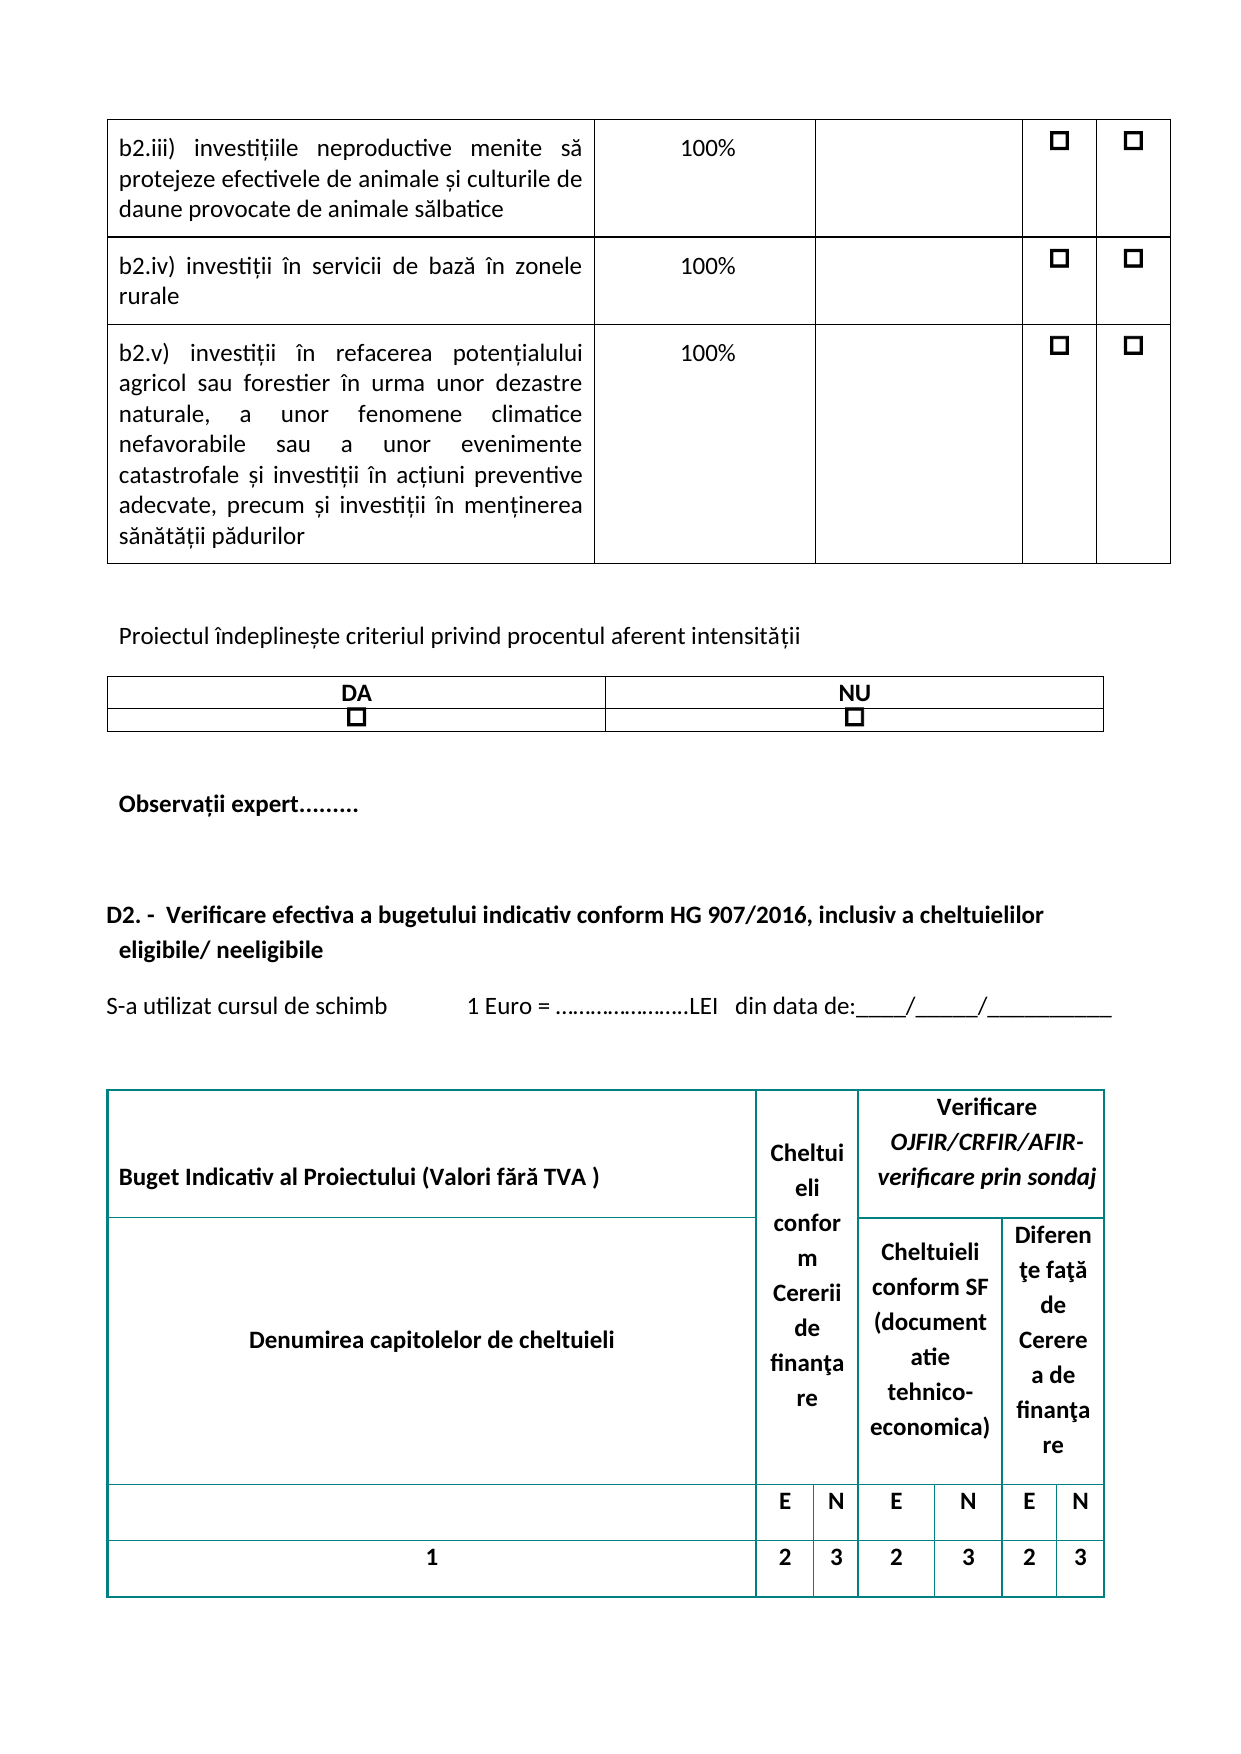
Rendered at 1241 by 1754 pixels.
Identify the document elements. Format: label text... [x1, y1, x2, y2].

table_cell [1023, 120, 1096, 236]
table_cell E [859, 1485, 934, 1540]
table_header Cheltuieli conform Cererii de finanţare [757, 1091, 857, 1484]
table_cell b2.iii) investițiile neproductive menite să protejeze efectivele de animale și culturile de daune provocate de animale sălbatice [108, 120, 594, 236]
table_cell [1097, 120, 1170, 236]
table_header Buget Indicativ al Proiectului (Valori fără TVA ) [109, 1091, 755, 1217]
table_cell Denumirea capitolelor de cheltuieli [109, 1218, 755, 1484]
text Proiectul îndeplinește criteriul privind procentul aferent intensității [119, 620, 1116, 651]
table_cell [1023, 325, 1096, 563]
table_cell E [1003, 1485, 1056, 1540]
table_cell 1 [109, 1541, 755, 1596]
table_cell N [814, 1485, 857, 1540]
table_cell [1097, 238, 1170, 323]
table_header Verificare OJFIR/CRFIR/AFIR-verificare prin sondaj [859, 1091, 1103, 1217]
table_cell Cheltuieli conform SF (documentatie tehnico-economica) [859, 1219, 1001, 1484]
table_cell 3 [814, 1541, 857, 1596]
table_cell 2 [1003, 1541, 1056, 1596]
table_cell 3 [935, 1541, 1001, 1596]
table_cell Diferenţe faţă de Cererea de finanţare [1003, 1219, 1103, 1484]
table_cell N [935, 1485, 1001, 1540]
table_header DA [108, 677, 605, 707]
table_header NU [606, 677, 1103, 707]
text S-a utilizat cursul de schimb 1 Euro = …………………..LEI din data de:____/_____/__________ [106, 991, 1116, 1021]
text Observații expert......... [119, 788, 1116, 818]
table_cell E [757, 1485, 813, 1540]
table_cell 2 [757, 1541, 813, 1596]
table_cell 2 [859, 1541, 934, 1596]
table_cell [606, 709, 1103, 731]
table_cell N [1057, 1485, 1103, 1540]
table_cell 100% [595, 120, 815, 236]
table_cell [816, 238, 1022, 323]
table_cell [109, 1485, 755, 1540]
table_cell [108, 709, 605, 731]
table_cell [1097, 325, 1170, 563]
table_cell 100% [595, 238, 815, 323]
text D2. - Verificare efectiva a bugetului indicativ conform HG 907/2016, inclusiv a cheltuielilor eligibile/ neeligibile [106, 900, 1116, 965]
table_cell b2.iv) investiții în servicii de bază în zonele rurale [108, 238, 594, 323]
table_cell 3 [1057, 1541, 1103, 1596]
table_cell [816, 325, 1022, 563]
table_cell b2.v) investiții în refacerea potențialului agricol sau forestier în urma unor dezastre naturale, a unor fenomene climatice nefavorabile sau a unor evenimente catastrofale și investiții în acțiuni preventive adecvate, precum și investiții în menținerea sănătății pădurilor [108, 325, 594, 563]
table_cell [1023, 238, 1096, 323]
table_cell 100% [595, 325, 815, 563]
table_cell [816, 120, 1022, 236]
